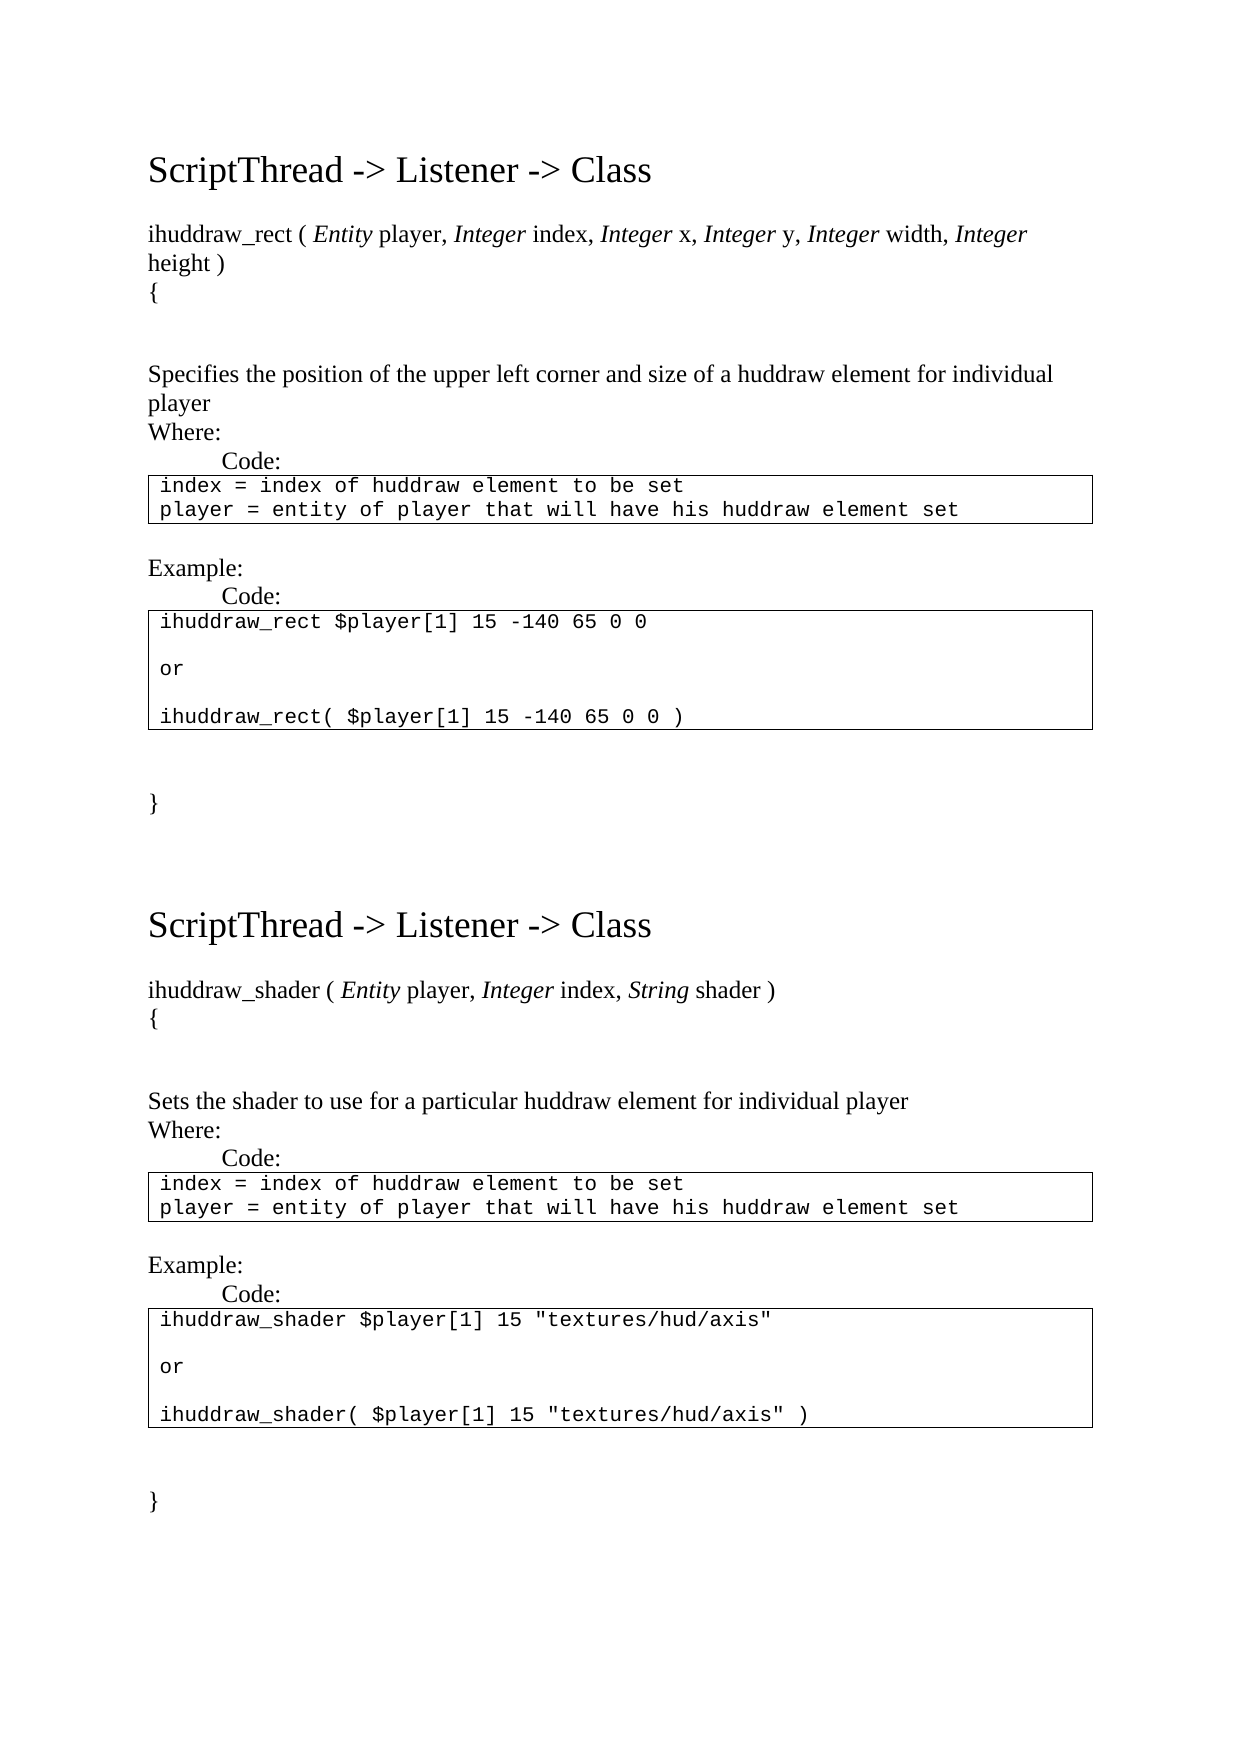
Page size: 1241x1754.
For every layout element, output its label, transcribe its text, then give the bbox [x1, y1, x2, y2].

text ScriptThread -> Listener -> Class ihuddraw_rect ( Entity player, Integer index, Integer x, Integer y, Integer width, Integer height ) { [148, 148, 1093, 306]
table_header index = index of huddraw element to be set player = entity of player that will have his huddraw element set [149, 1173, 1092, 1221]
table_header index = index of huddraw element to be set player = entity of player that will have his huddraw element set [149, 476, 1092, 523]
text Code: [148, 1279, 1093, 1308]
text Example: [148, 553, 1093, 581]
text Code: [148, 446, 1093, 474]
text Sets the shader to use for a particular huddraw element for individual player Where: [148, 1057, 1093, 1143]
table_header ihuddraw_rect $player[1] 15 -140 65 0 0 or ihuddraw_rect( $player[1] 15 -140 65 0 0 ) [149, 611, 1092, 729]
text } ScriptThread -> Listener -> Class ihuddraw_shader ( Entity player, Integer index, String shader ) { [148, 759, 1093, 1032]
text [148, 1457, 1093, 1601]
text Specifies the position of the upper left corner and size of a huddraw element for individual player Where: [148, 331, 1093, 446]
text Code: [148, 1143, 1093, 1172]
text Code: [148, 581, 1093, 610]
text Example: [148, 1250, 1093, 1279]
table_header ihuddraw_shader $player[1] 15 "textures/hud/axis" or ihuddraw_shader( $player[1] 15 "textures/hud/axis" ) [149, 1309, 1092, 1427]
